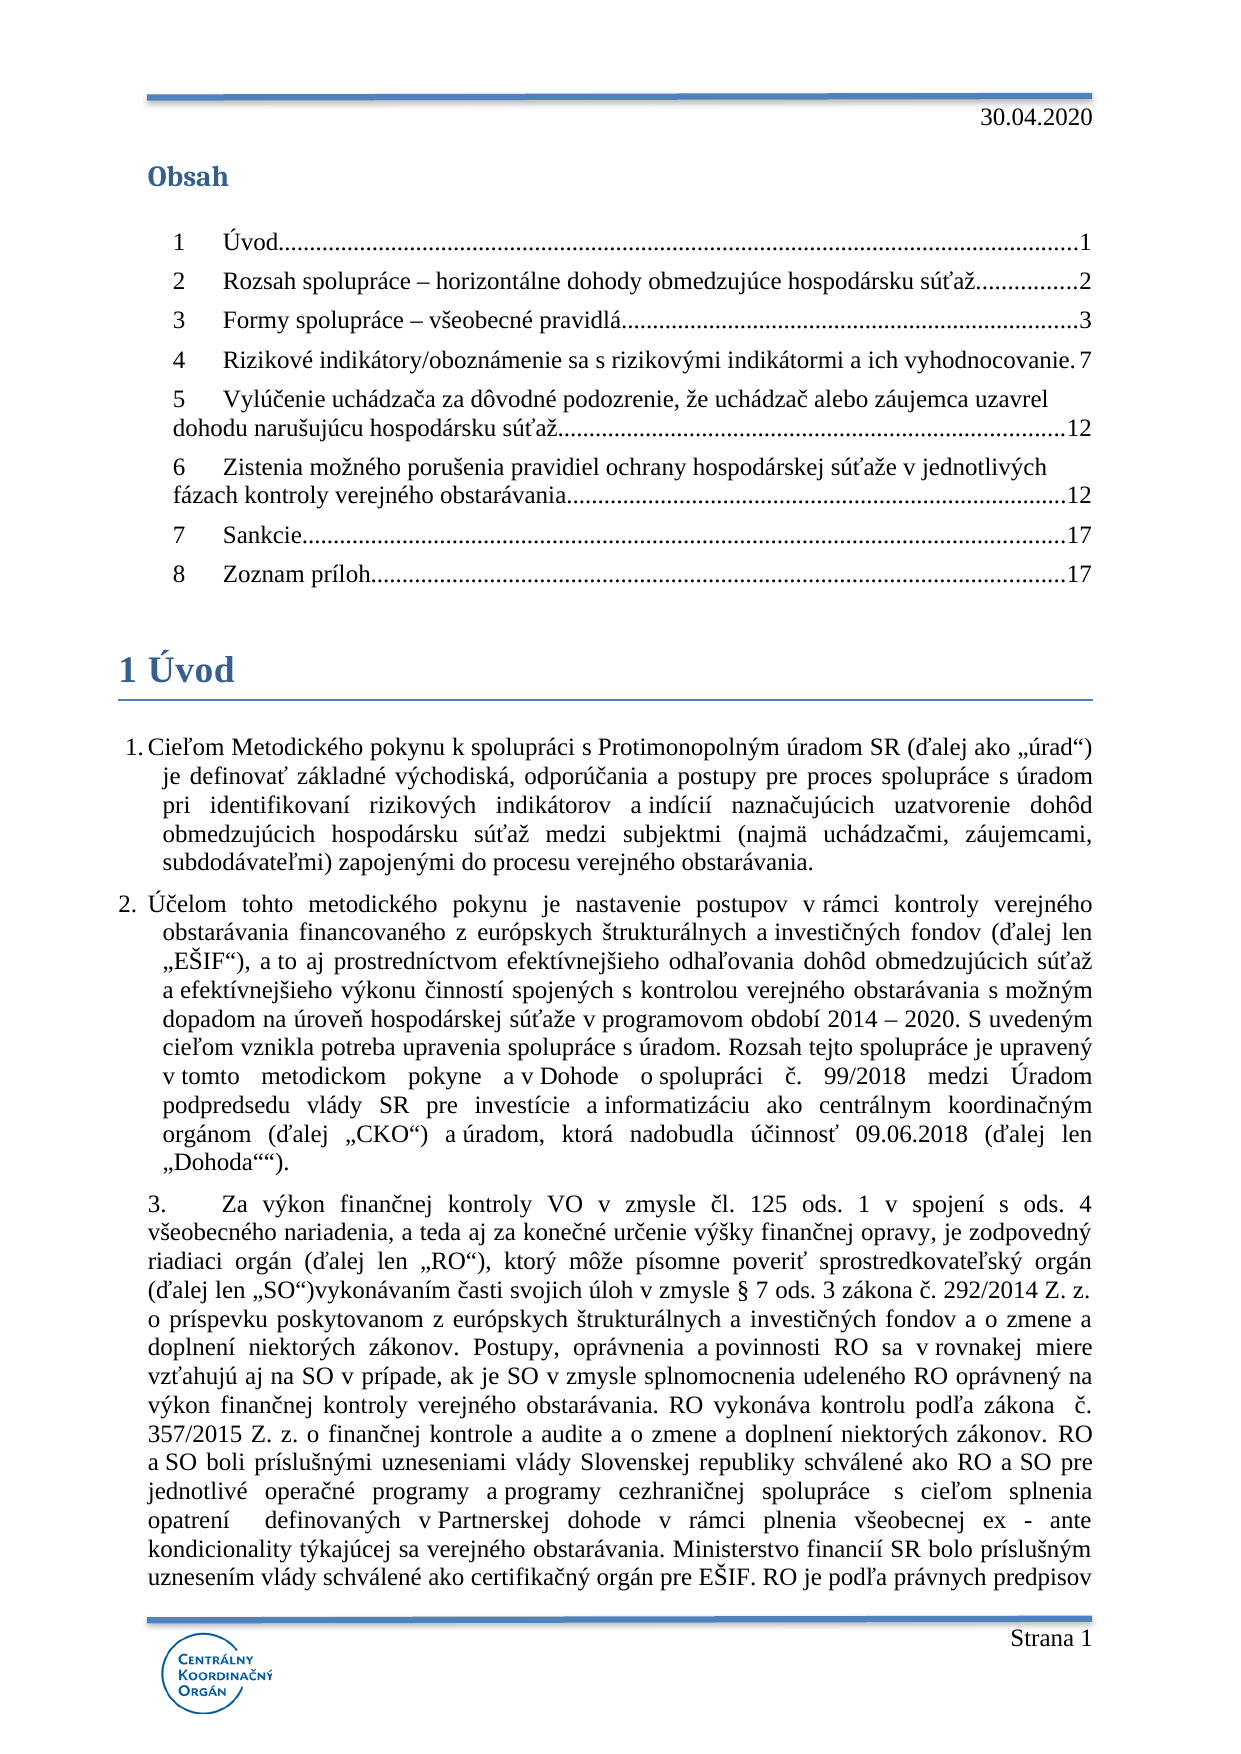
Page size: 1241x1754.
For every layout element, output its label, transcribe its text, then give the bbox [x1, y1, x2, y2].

picture [159, 1631, 272, 1713]
list Účelom tohto metodického pokynu je nastavenie postupov v rámci kontroly verejného obstarávania financovaného z európskych štrukturálnych a investičných fondov (ďalej len „EŠIF“), a to aj prostredníctvom efektívnejšieho odhaľovania dohôd obmedzujúcich súťaž a efektívnejšieho výkonu činností spojených s kontrolou verejného obstarávania s možným dopadom na úroveň hospodárskej súťaže v programovom období 2014 – 2020. S uvedeným cieľom vznikla potreba upravenia spolupráce s úradom. Rozsah tejto spolupráce je upravený v tomto metodickom pokyne a v Dohode o spolupráci č. 99/2018 medzi Úradom podpredsedu vlády SR pre investície a informatizáciu ako centrálnym koordinačným orgánom (ďalej „CKO“) a úradom, ktorá nadobudla účinnosť 09.06.2018 (ďalej len „Dohoda““). [118, 889, 1093, 1176]
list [148, 1189, 1093, 1591]
list Cieľom Metodického pokynu k spolupráci s Protimonopolným úradom SR (ďalej ako „úrad“) je definovať základné východiská, odporúčania a postupy pre proces spolupráce s úradom pri identifikovaní rizikových indikátorov a indícií naznačujúcich uzatvorenie dohôd obmedzujúcich hospodársku súťaž medzi subjektmi (najmä uchádzačmi, záujemcami, subdodávateľmi) zapojenými do procesu verejného obstarávania. [125, 732, 1093, 876]
list Úvod [118, 648, 1093, 699]
